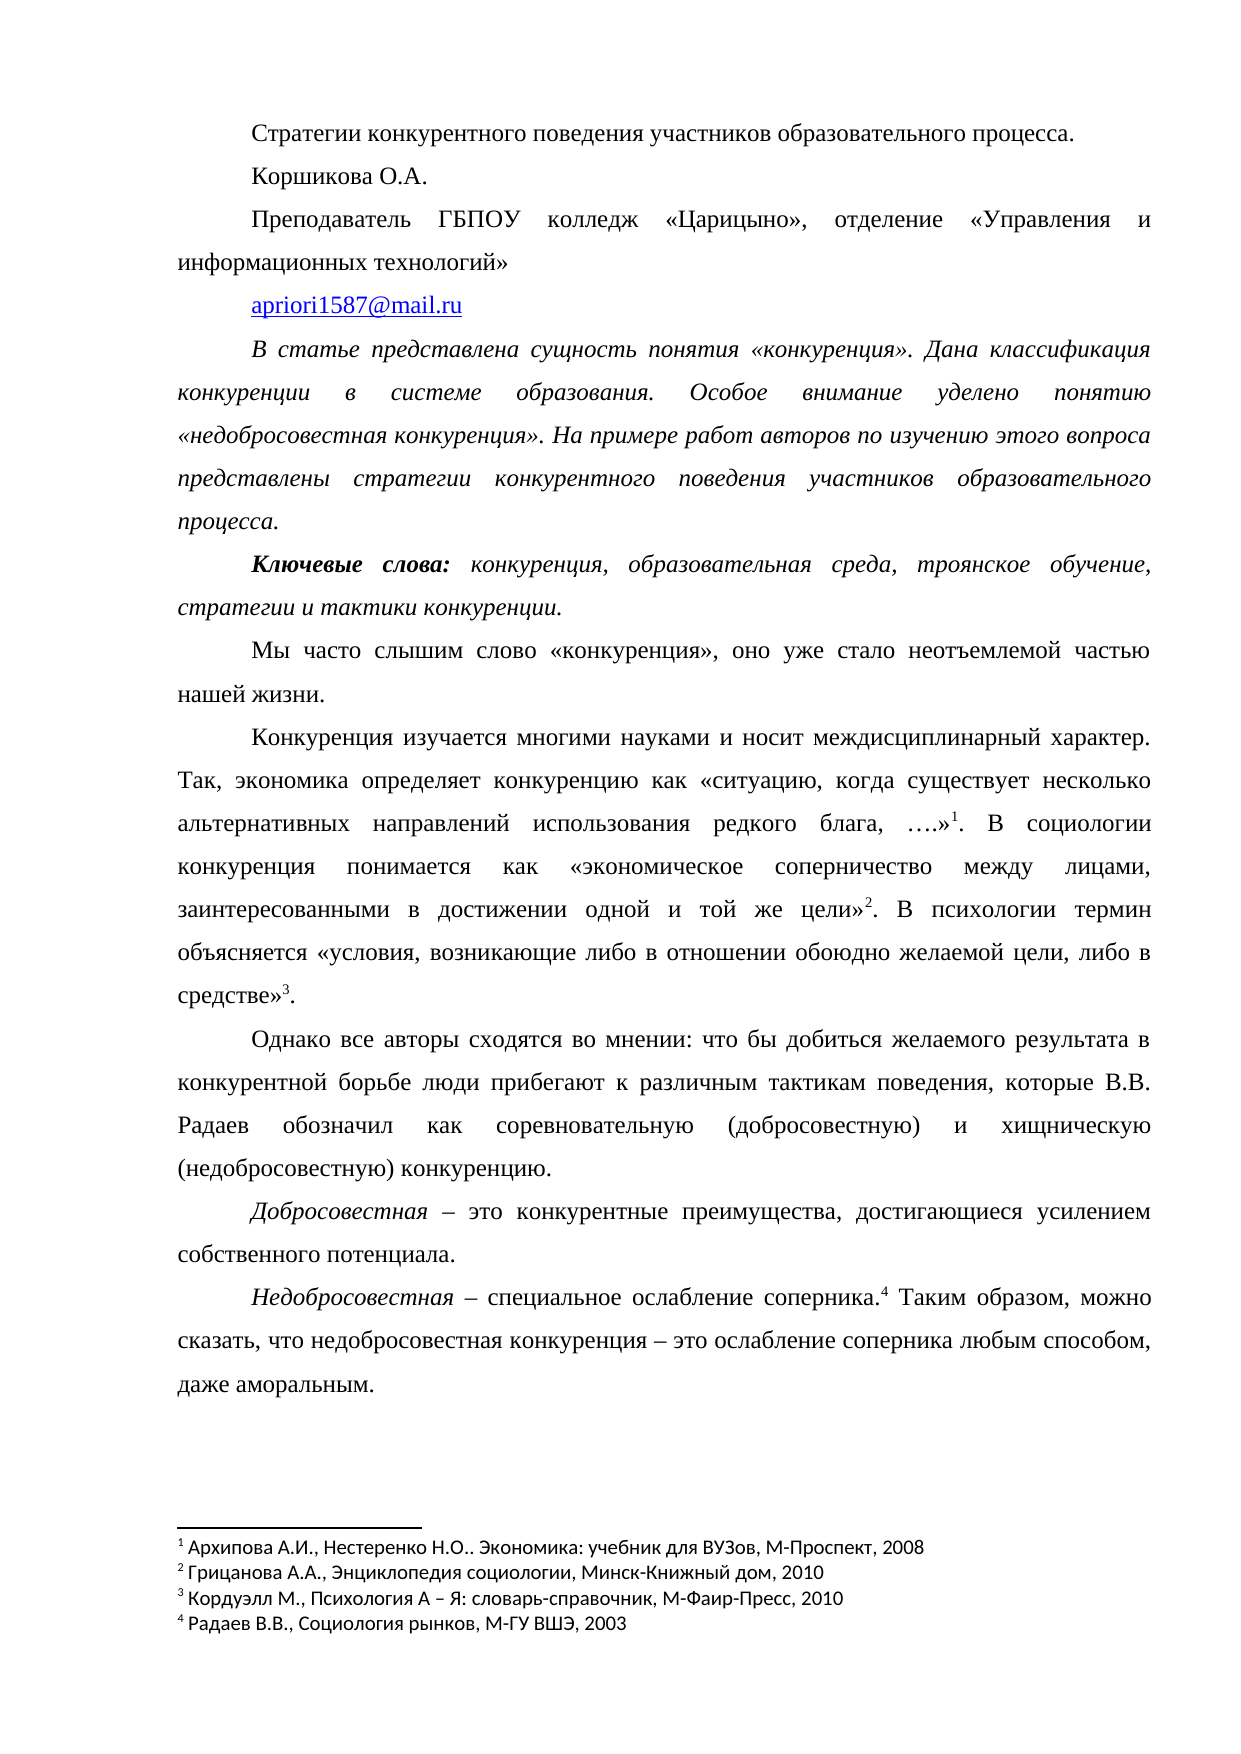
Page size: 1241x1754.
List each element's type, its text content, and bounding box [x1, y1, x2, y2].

text Недобросовестная – специальное ослабление соперника. Таким образом, можно сказать, что недобросовестная конкуренция – это ослабление соперника любым способом, даже аморальным. [177, 1282, 1152, 1397]
text Стратегии конкурентного поведения участников образовательного процесса. [177, 118, 1152, 147]
text Преподаватель ГБПОУ колледж «Царицыно», отделение «Управления и информационных технологий» [177, 204, 1152, 276]
text Конкуренция изучается многими науками и носит междисциплинарный характер. Так, экономика определяет конкуренцию как «ситуацию, когда существует несколько альтернативных направлений использования редкого блага, ….». В социологии конкуренция понимается как «экономическое соперничество между лицами, заинтересованными в достижении одной и той же цели». В психологии термин объясняется «условия, возникающие либо в отношении обоюдно желаемой цели, либо в средстве». [177, 722, 1152, 1009]
text Мы часто слышим слово «конкуренция», оно уже стало неотъемлемой частью нашей жизни. [177, 636, 1152, 707]
text В статье представлена сущность понятия «конкуренция». Дана классификация конкуренции в системе образования. Особое внимание уделено понятию «недобросовестная конкуренция». На примере работ авторов по изучению этого вопроса представлены стратегии конкурентного поведения участников образовательного процесса. [177, 334, 1152, 535]
text Однако все авторы сходятся во мнении: что бы добиться желаемого результата в конкурентной борьбе люди прибегают к различным тактикам поведения, которые В.В. Радаев обозначил как соревновательную (добросовестную) и хищническую (недобросовестную) конкуренцию. [177, 1024, 1152, 1182]
text apriori1587@mail.ru [177, 291, 1152, 319]
text Добросовестная – это конкурентные преимущества, достигающиеся усилением собственного потенциала. [177, 1196, 1152, 1268]
text Коршикова О.А. [177, 161, 1152, 190]
text Ключевые слова: конкуренция, образовательная среда, троянское обучение, стратегии и тактики конкуренции. [177, 549, 1152, 621]
